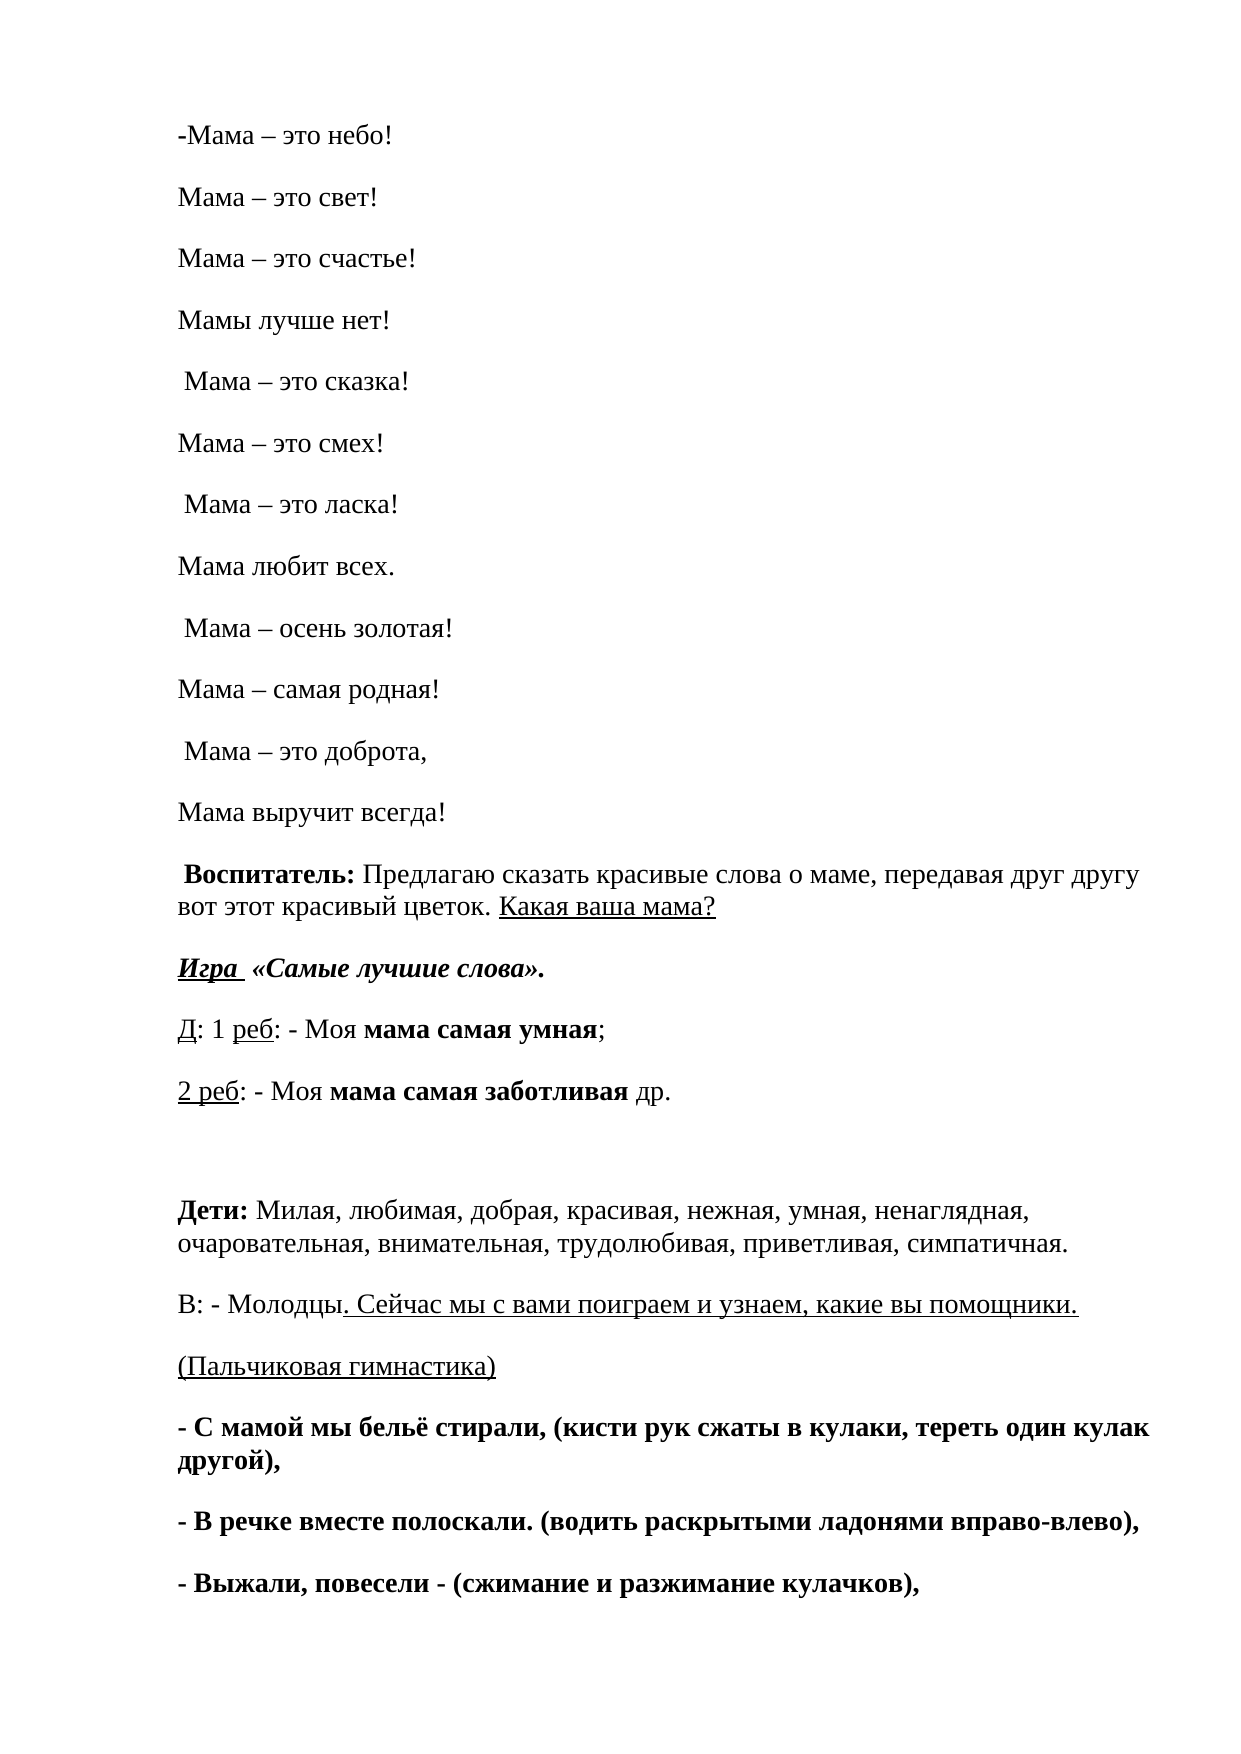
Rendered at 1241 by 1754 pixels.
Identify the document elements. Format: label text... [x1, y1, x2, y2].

text Воспитатель: Предлагаю сказать красивые слова о маме, передавая друг другу вот этот красивый цветок. Какая ваша мама? [177, 857, 1152, 922]
text (Пальчиковая гимнастика) [177, 1349, 1152, 1381]
text Д: 1 реб: - Моя мама самая умная; [177, 1012, 1152, 1045]
text Мама – это доброта, [177, 734, 1152, 766]
text Мама выручит всегда! [177, 795, 1152, 828]
text Мама любит всех. [177, 549, 1152, 581]
text Мама – самая родная! [177, 672, 1152, 704]
text Мама – это ласка! [177, 487, 1152, 520]
text Мама – осень золотая! [177, 611, 1152, 643]
text Мама – это свет! [177, 180, 1152, 212]
text Дети: Милая, любимая, добрая, красивая, нежная, умная, ненаглядная, очаровательная, внимательная, трудолюбивая, приветливая, симпатичная. [177, 1193, 1152, 1258]
text - С мамой мы бельё стирали, (кисти рук сжаты в кулаки, тереть один кулак другой), [177, 1411, 1152, 1475]
text Мамы лучше нет! [177, 303, 1152, 335]
text 2 реб: - Моя мама самая заботливая др. [177, 1074, 1152, 1106]
text Мама – это сказка! [177, 364, 1152, 397]
text В: - Молодцы. Сейчас мы с вами поиграем и узнаем, какие вы помощники. [177, 1287, 1152, 1320]
text - Выжали, повесели - (сжимание и разжимание кулачков), [177, 1566, 1152, 1598]
text Игра «Самые лучшие слова». [177, 951, 1152, 983]
text Мама – это счастье! [177, 241, 1152, 274]
text -Мама – это небо! [177, 118, 1152, 151]
text - В речке вместе полоскали. (водить раскрытыми ладонями вправо-влево), [177, 1504, 1152, 1537]
text Мама – это смех! [177, 426, 1152, 458]
